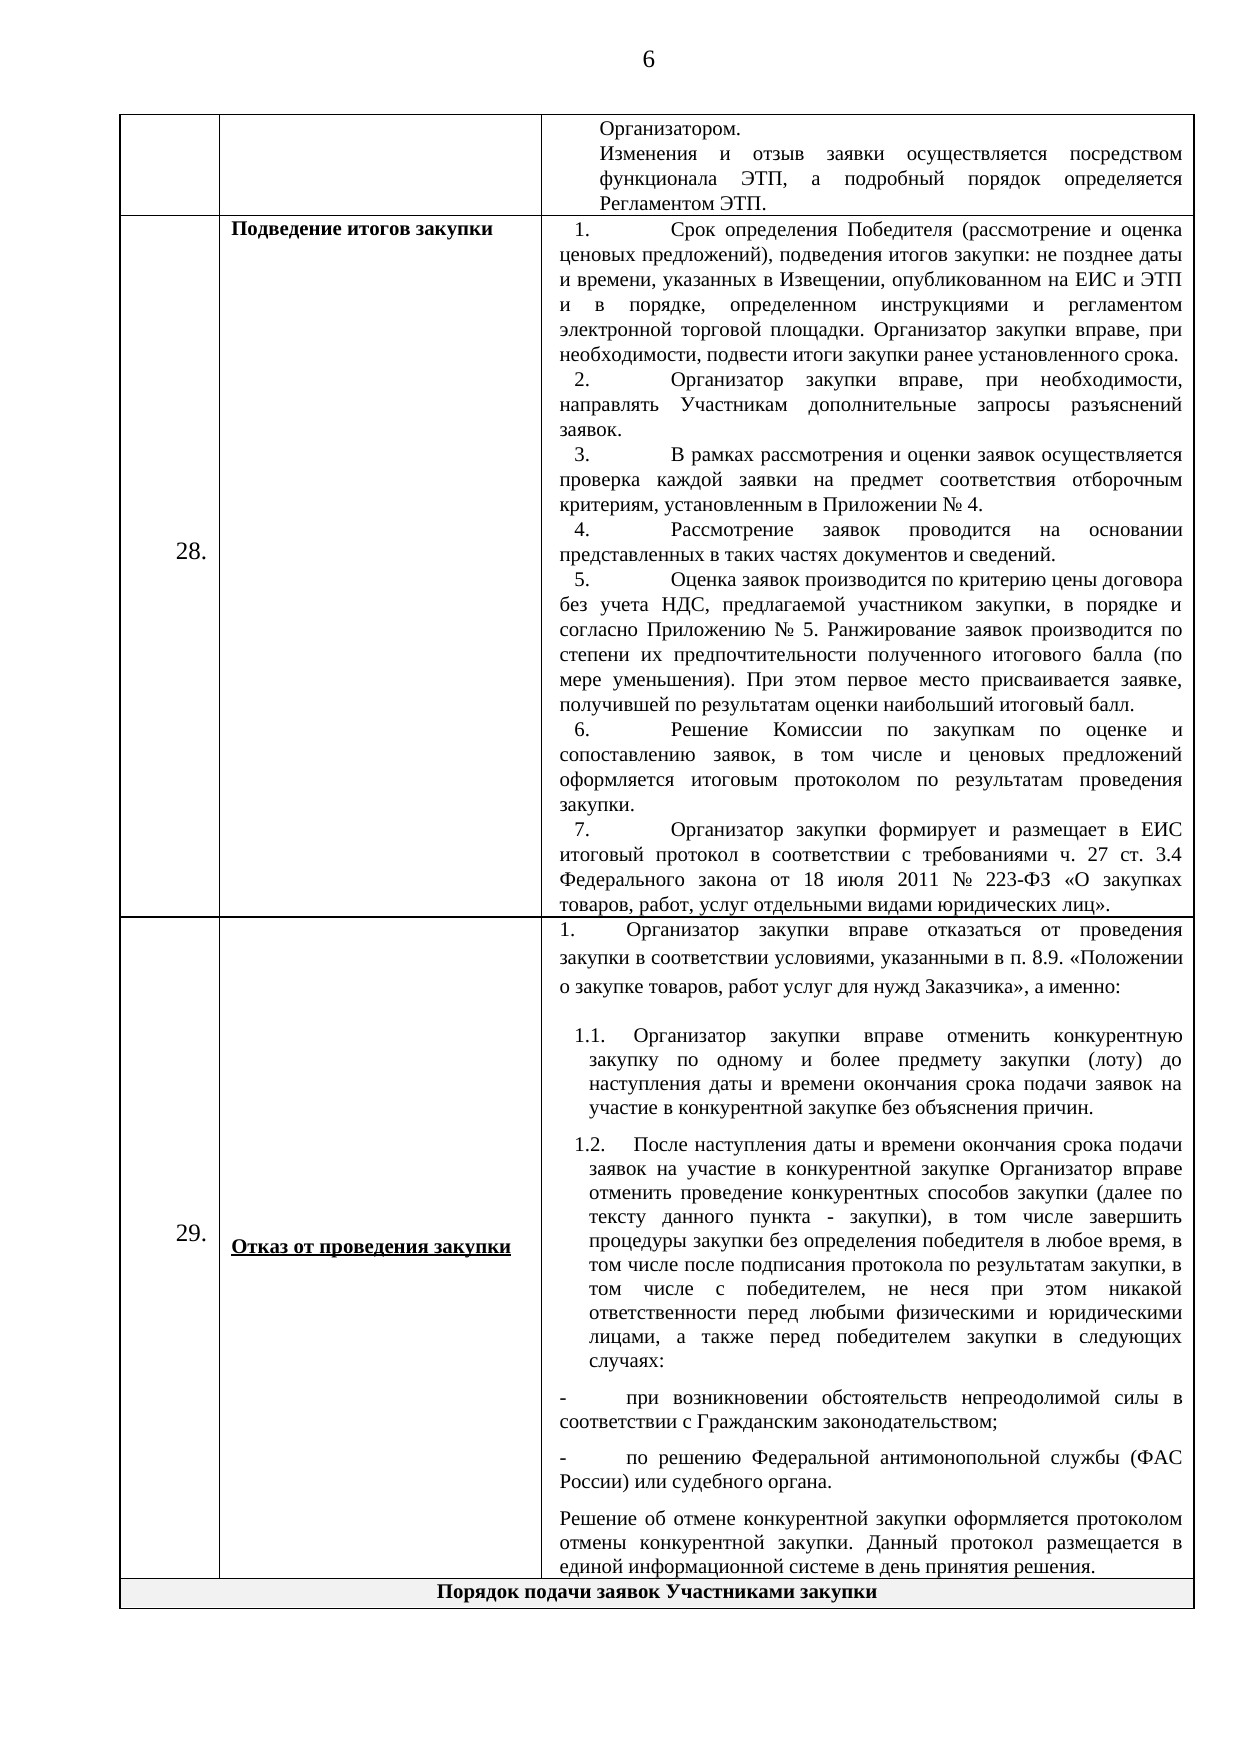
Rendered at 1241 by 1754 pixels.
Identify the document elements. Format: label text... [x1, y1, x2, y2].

table_cell Отказ от проведения закупки [220, 918, 541, 1578]
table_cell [220, 115, 541, 215]
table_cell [542, 115, 1193, 215]
table_cell 1. Срок определения Победителя (рассмотрение и оценка ценовых предложений), подведения итогов закупки: не позднее даты и времени, указанных в Извещении, опубликованном на ЕИС и ЭТП и в порядке, определенном инструкциями и регламентом электронной торговой площадки. Организатор закупки вправе, при необходимости, подвести итоги закупки ранее установленного срока. 2. Организатор закупки вправе, при необходимости, направлять Участникам дополнительные запросы разъяснений заявок. 3. В рамках рассмотрения и оценки заявок осуществляется проверка каждой заявки на предмет соответствия отборочным критериям, установленным в Приложении № 4. 4. Рассмотрение заявок проводится на основании представленных в таких частях документов и сведений. 5. Оценка заявок производится по критерию цены договора без учета НДС, предлагаемой участником закупки, в порядке и согласно Приложению № 5. Ранжирование заявок производится по степени их предпочтительности полученного итогового балла (по мере уменьшения). При этом первое место присваивается заявке, получившей по результатам оценки наибольший итоговый балл. 6. Решение Комиссии по закупкам по оценке и сопоставлению заявок, в том числе и ценовых предложений оформляется итоговым протоколом по результатам проведения закупки. 7. Организатор закупки формирует и размещает в ЕИС итоговый протокол в соответствии с требованиями ч. 27 ст. 3.4 Федерального закона от 18 июля 2011 № 223-ФЗ «О закупках товаров, работ, услуг отдельными видами юридических лиц». [542, 216, 1193, 916]
table_cell [121, 918, 219, 1578]
table_cell [121, 216, 219, 916]
table_cell Подведение итогов закупки [220, 216, 541, 916]
table_cell Порядок подачи заявок Участниками закупки [121, 1579, 1193, 1607]
table_cell Организатор закупки вправе отказаться от проведения закупки в соответствии условиями, указанными в п. 8.9. «Положении о закупке товаров, работ услуг для нужд Заказчика», а именно: Организатор закупки вправе отменить конкурентную закупку по одному и более предмету закупки (лоту) до наступления даты и времени окончания срока подачи заявок на участие в конкурентной закупке без объяснения причин. После наступления даты и времени окончания срока подачи заявок на участие в конкурентной закупке Организатор вправе отменить проведение конкурентных способов закупки (далее по тексту данного пункта - закупки), в том числе завершить процедуры закупки без определения победителя в любое время, в том числе после подписания протокола по результатам закупки, в том числе с победителем, не неся при этом никакой ответственности перед любыми физическими и юридическими лицами, а также перед победителем закупки в следующих случаях: - при возникновении обстоятельств непреодолимой силы в соответствии с Гражданским законодательством; - по решению Федеральной антимонопольной службы (ФАС России) или судебного органа. Решение об отмене конкурентной закупки оформляется протоколом отмены конкурентной закупки. Данный протокол размещается в единой информационной системе в день принятия решения. [542, 918, 1193, 1578]
table_cell [121, 115, 219, 215]
